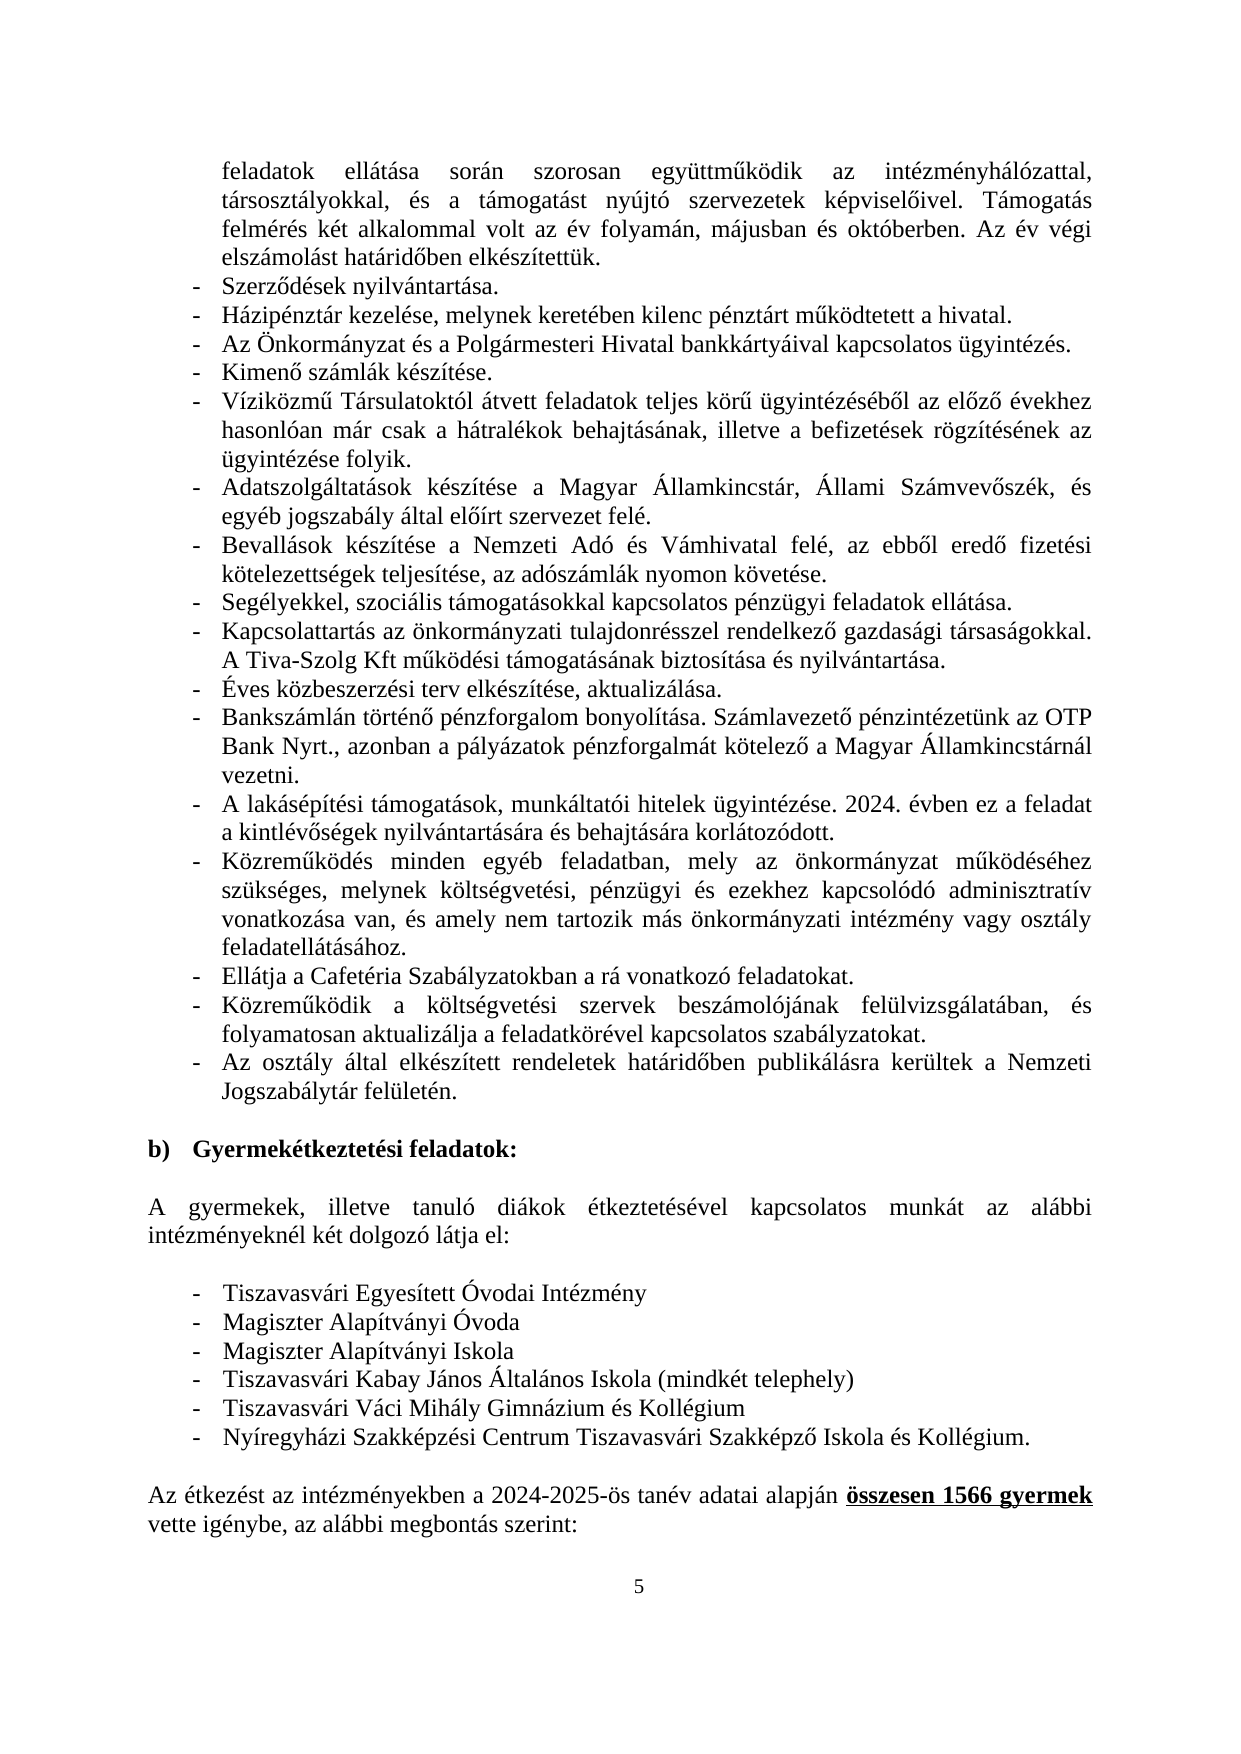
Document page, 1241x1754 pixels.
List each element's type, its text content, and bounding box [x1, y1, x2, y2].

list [192, 156, 1093, 271]
list Közreműködés minden egyéb feladatban, mely az önkormányzat működéséhez szükséges, melynek költségvetési, pénzügyi és ezekhez kapcsolódó adminisztratív vonatkozása van, és amely nem tartozik más önkormányzati intézmény vagy osztály feladatellátásához. [192, 846, 1093, 961]
text A gyermekek, illetve tanuló diákok étkeztetésével kapcsolatos munkát az alábbi intézményeknél két dolgozó látja el: [148, 1192, 1093, 1249]
list Segélyekkel, szociális támogatásokkal kapcsolatos pénzügyi feladatok ellátása. [192, 587, 1093, 616]
list Nyíregyházi Szakképzési Centrum Tiszavasvári Szakképző Iskola és Kollégium. [192, 1422, 1093, 1451]
list Adatszolgáltatások készítése a Magyar Államkincstár, Állami Számvevőszék, és egyéb jogszabály által előírt szervezet felé. [192, 472, 1093, 530]
list Éves közbeszerzési terv elkészítése, aktualizálása. [192, 674, 1093, 702]
list Ellátja a Cafetéria Szabályzatokban a rá vonatkozó feladatokat. [192, 961, 1093, 990]
list Bevallások készítése a Nemzeti Adó és Vámhivatal felé, az ebből eredő fizetési kötelezettségek teljesítése, az adószámlák nyomon követése. [192, 530, 1093, 587]
list Gyermekétkeztetési feladatok: [148, 1134, 1093, 1162]
list Házipénztár kezelése, melynek keretében kilenc pénztárt működtetett a hivatal. [192, 300, 1093, 329]
list Tiszavasvári Egyesített Óvodai Intézmény [192, 1278, 1093, 1307]
list Szerződések nyilvántartása. [192, 271, 1093, 300]
list Kimenő számlák készítése. [192, 357, 1093, 386]
list Magiszter Alapítványi Óvoda [192, 1307, 1093, 1336]
list A lakásépítési támogatások, munkáltatói hitelek ügyintézése. 2024. évben ez a feladat a kintlévőségek nyilvántartására és behajtására korlátozódott. [192, 789, 1093, 846]
list Közreműködik a költségvetési szervek beszámolójának felülvizsgálatában, és folyamatosan aktualizálja a feladatkörével kapcsolatos szabályzatokat. [192, 990, 1093, 1047]
list Tiszavasvári Váci Mihály Gimnázium és Kollégium [192, 1393, 1093, 1422]
list Az osztály által elkészített rendeletek határidőben publikálásra kerültek a Nemzeti Jogszabálytár felületén. [192, 1047, 1093, 1105]
text Az étkezést az intézményekben a 2024-2025-ös tanév adatai alapján összesen 1566 gyermek vette igénybe, az alábbi megbontás szerint: [148, 1480, 1093, 1537]
list Tiszavasvári Kabay János Általános Iskola (mindkét telephely) [192, 1364, 1093, 1393]
list Az Önkormányzat és a Polgármesteri Hivatal bankkártyáival kapcsolatos ügyintézés. [192, 329, 1093, 357]
list Víziközmű Társulatoktól átvett feladatok teljes körű ügyintézéséből az előző évekhez hasonlóan már csak a hátralékok behajtásának, illetve a befizetések rögzítésének az ügyintézése folyik. [192, 386, 1093, 472]
list Bankszámlán történő pénzforgalom bonyolítása. Számlavezető pénzintézetünk az OTP Bank Nyrt., azonban a pályázatok pénzforgalmát kötelező a Magyar Államkincstárnál vezetni. [192, 702, 1093, 789]
list Kapcsolattartás az önkormányzati tulajdonrésszel rendelkező gazdasági társaságokkal. A Tiva-Szolg Kft működési támogatásának biztosítása és nyilvántartása. [192, 616, 1093, 674]
list Magiszter Alapítványi Iskola [192, 1336, 1093, 1364]
